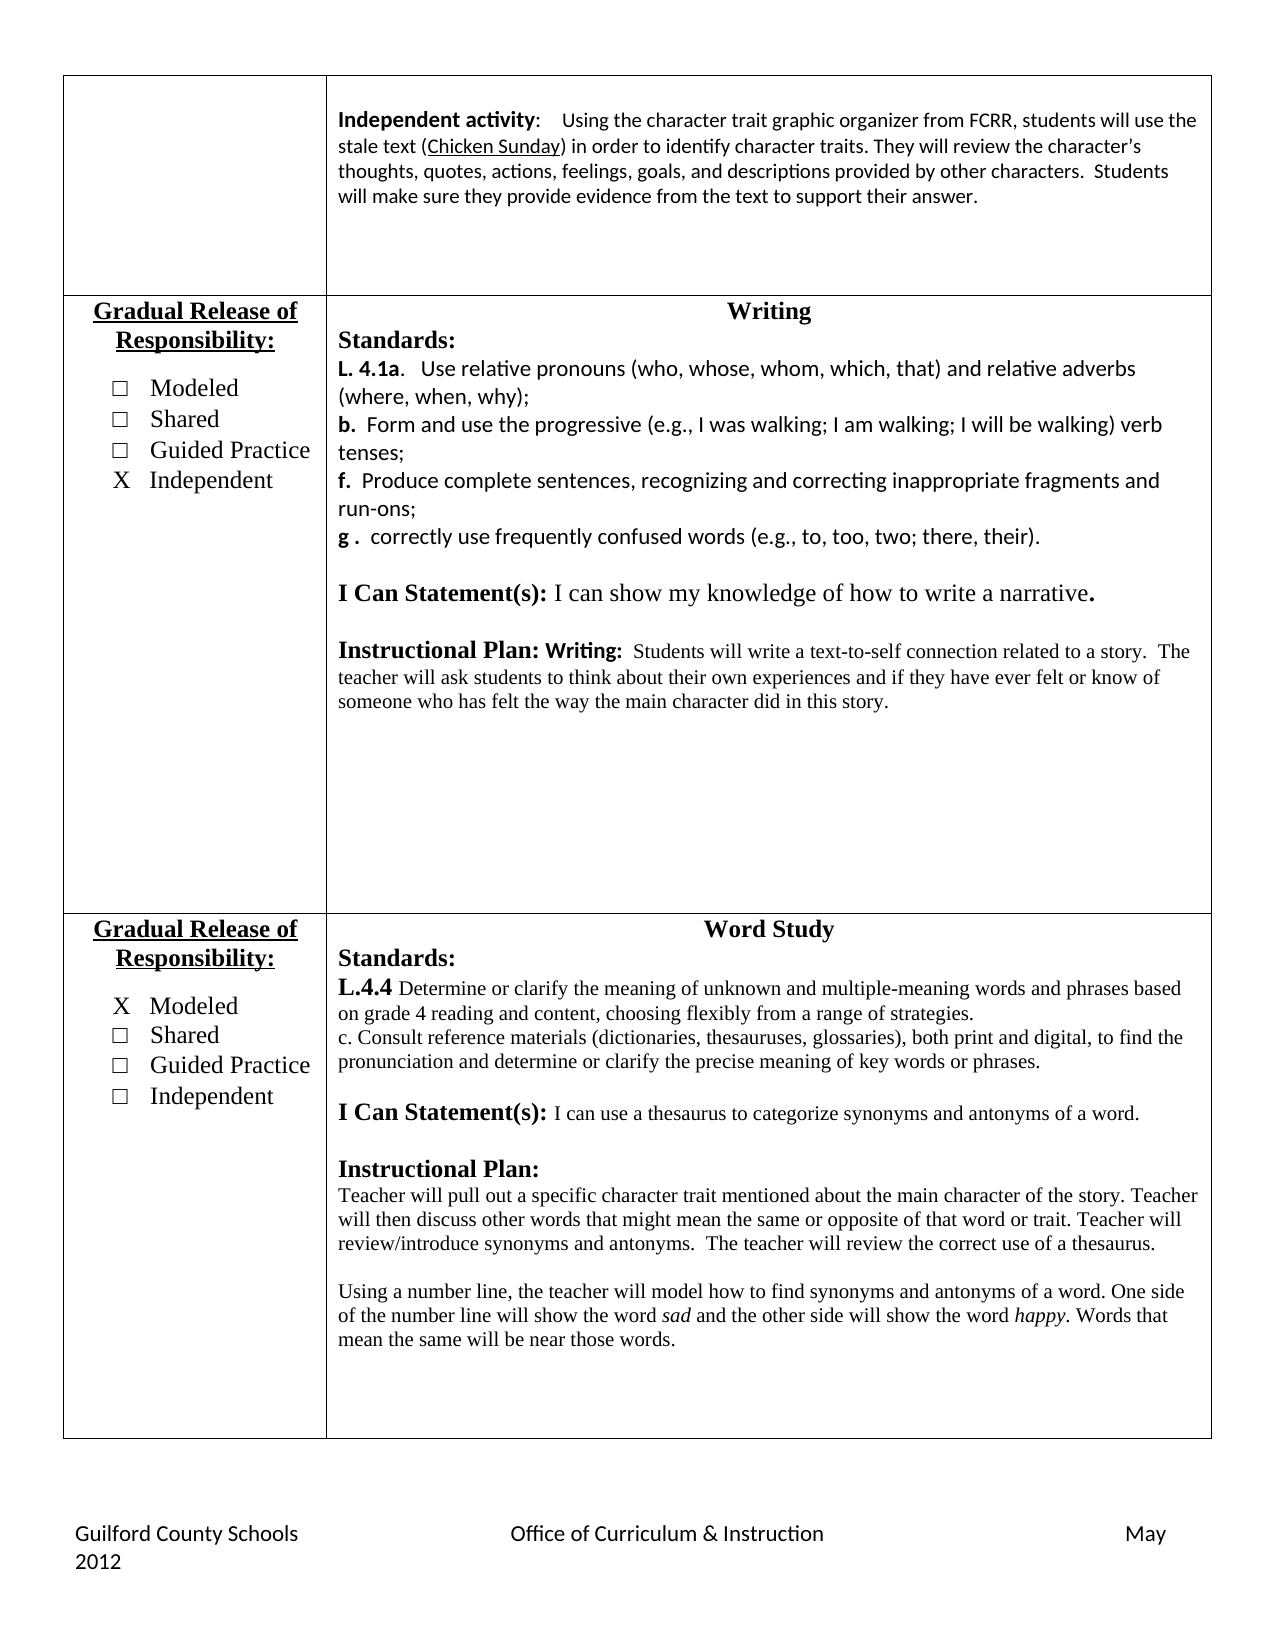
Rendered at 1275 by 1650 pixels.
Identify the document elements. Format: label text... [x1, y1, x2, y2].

table_cell Writing Standards: L. 4.1a. Use relative pronouns (who, whose, whom, which, that) and relative adverbs (where, when, why); b. Form and use the progressive (e.g., I was walking; I am walking; I will be walking) verb tenses; f. Produce complete sentences, recognizing and correcting inappropriate fragments and run-ons; g . correctly use frequently confused words (e.g., to, too, two; there, their). I Can Statement(s): I can show my knowledge of how to write a narrative. Instructional Plan: Writing: Students will write a text-to-self connection related to a story. The teacher will ask students to think about their own experiences and if they have ever felt or know of someone who has felt the way the main character did in this story. [327, 296, 1211, 913]
table_cell Word Study Standards: L.4.4 Determine or clarify the meaning of unknown and multiple-meaning words and phrases based on grade 4 reading and content, choosing flexibly from a range of strategies. c. Consult reference materials (dictionaries, thesauruses, glossaries), both print and digital, to find the pronunciation and determine or clarify the precise meaning of key words or phrases. I Can Statement(s): I can use a thesaurus to categorize synonyms and antonyms of a word. Instructional Plan: Teacher will pull out a specific character trait mentioned about the main character of the story. Teacher will then discuss other words that might mean the same or opposite of that word or trait. Teacher will review/introduce synonyms and antonyms. The teacher will review the correct use of a thesaurus. Using a number line, the teacher will model how to find synonyms and antonyms of a word. One side of the number line will show the word sad and the other side will show the word happy. Words that mean the same will be near those words. [327, 914, 1211, 1438]
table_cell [327, 76, 1211, 295]
table_cell Gradual Release of Responsibility: X Modeled Shared Guided Practice Independent [64, 914, 326, 1438]
table_cell Gradual Release of Responsibility: Modeled Shared Guided Practice X Independent [64, 296, 326, 913]
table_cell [64, 76, 326, 295]
